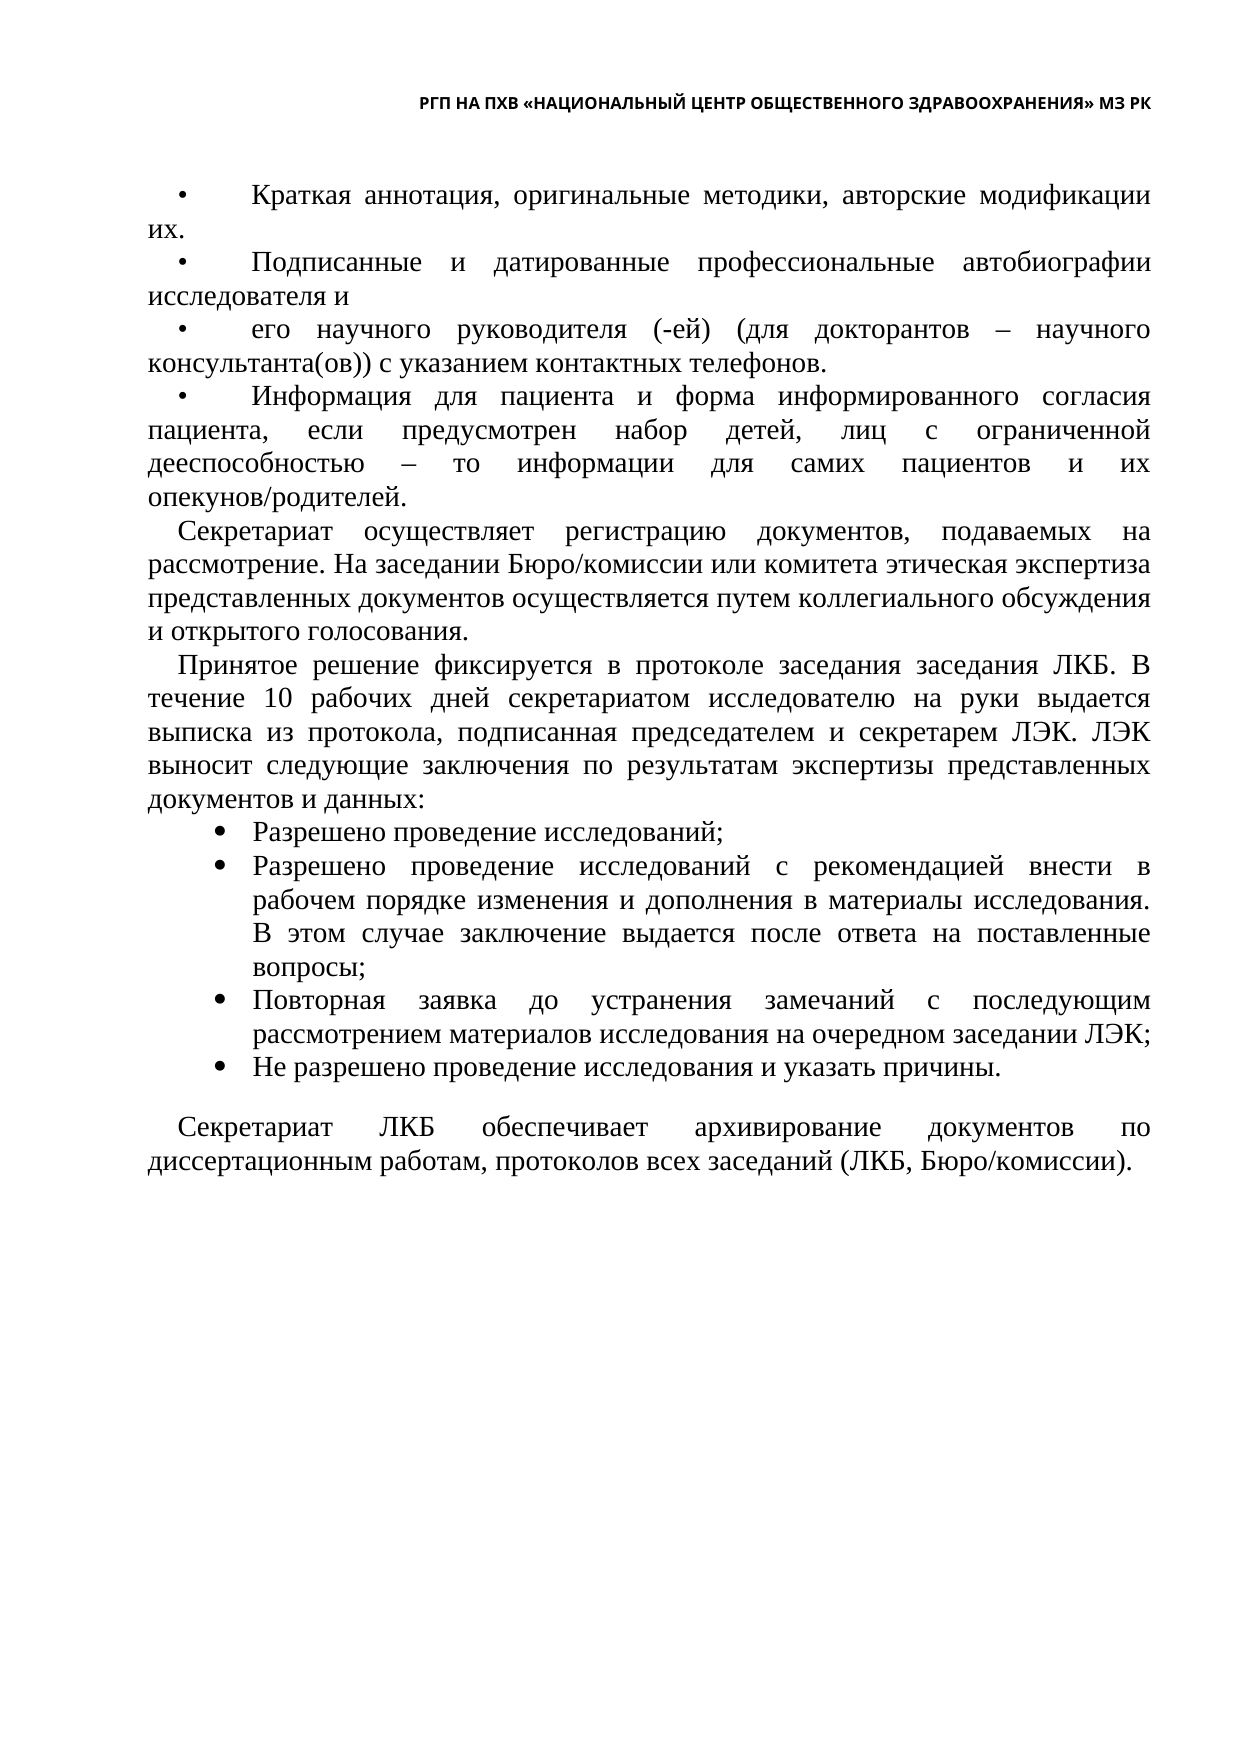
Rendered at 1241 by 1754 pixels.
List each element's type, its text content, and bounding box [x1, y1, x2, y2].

list Не разрешено проведение исследования и указать причины. [215, 1049, 1152, 1083]
text Секретариат ЛКБ обеспечивает архивирование документов по диссертационным работам, протоколов всех заседаний (ЛКБ, Бюро/комиссии). [148, 1109, 1152, 1177]
text • Краткая аннотация, оригинальные методики, авторские модификации их. [148, 177, 1152, 244]
text Принятое решение фиксируется в протоколе заседания заседания ЛКБ. В течение 10 рабочих дней секретариатом исследователю на руки выдается выписка из протокола, подписанная председателем и секретарем ЛЭК. ЛЭК выносит следующие заключения по результатам экспертизы представленных документов и данных: [148, 647, 1152, 814]
list Повторная заявка до устранения замечаний с последующим рассмотрением материалов исследования на очередном заседании ЛЭК; [215, 982, 1152, 1049]
text • его научного руководителя (-ей) (для докторантов – научного консультанта(ов)) с указанием контактных телефонов. [148, 311, 1152, 378]
text • Подписанные и датированные профессиональные автобиографии исследователя и [148, 244, 1152, 311]
text • Информация для пациента и форма информированного согласия пациента, если предусмотрен набор детей, лиц с ограниченной дееспособностью – то информации для самих пациентов и их опекунов/родителей. [148, 378, 1152, 513]
list Разрешено проведение исследований с рекомендацией внести в рабочем порядке изменения и дополнения в материалы исследования. В этом случае заключение выдается после ответа на поставленные вопросы; [215, 848, 1152, 982]
list Разрешено проведение исследований; [215, 814, 1152, 848]
text Секретариат осуществляет регистрацию документов, подаваемых на рассмотрение. На заседании Бюро/комиссии или комитета этическая экспертиза представленных документов осуществляется путем коллегиального обсуждения и открытого голосования. [148, 513, 1152, 647]
